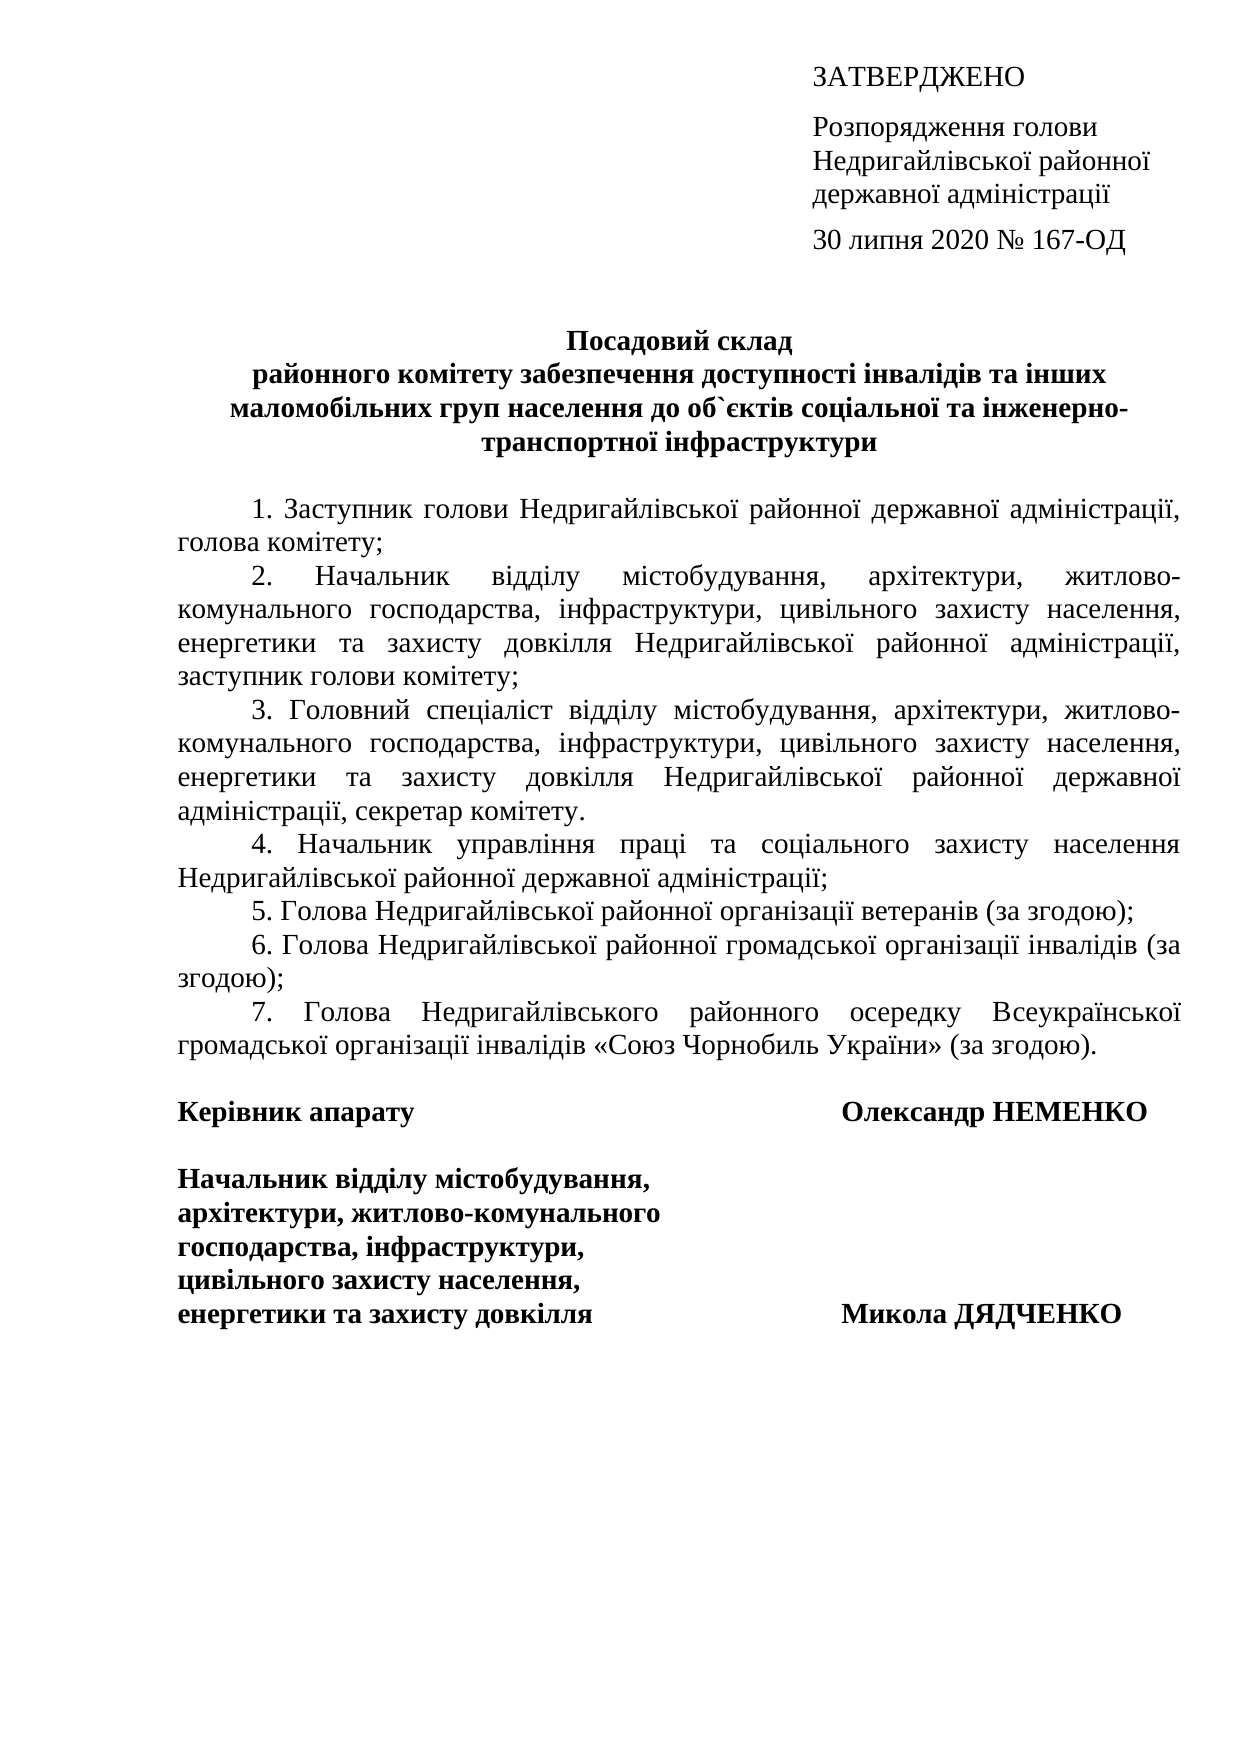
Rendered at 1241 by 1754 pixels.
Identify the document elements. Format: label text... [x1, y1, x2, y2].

text ЗАТВЕРДЖЕНО [797, 59, 1181, 93]
text 5. Голова Недригайлівської районної організації ветеранів (за згодою); [177, 893, 1181, 927]
text архітектури, житлово-комунального [177, 1195, 1181, 1229]
text 4. Начальник управління праці та соціального захисту населення Недригайлівської районної державної адміністрації; [177, 826, 1181, 893]
text 3. Головний спеціаліст відділу містобудування, архітектури, житлово-комунального господарства, інфраструктури, цивільного захисту населення, енергетики та захисту довкілля Недригайлівської районної державної адміністрації, секретар комітету. [177, 692, 1181, 826]
text районного комітету забезпечення доступності інвалідів та інших маломобільних груп населення до об`єктів соціальної та інженерно-транспортної інфраструктури [177, 357, 1181, 457]
text енергетики та захисту довкілля Микола ДЯДЧЕНКО [177, 1296, 1181, 1329]
text 2. Начальник відділу містобудування, архітектури, житлово-комунального господарства, інфраструктури, цивільного захисту населення, енергетики та захисту довкілля Недригайлівської районної адміністрації, заступник голови комітету; [177, 558, 1181, 692]
text Недригайлівської районної [797, 143, 1181, 176]
text Начальник відділу містобудування, [177, 1162, 1181, 1195]
text цивільного захисту населення, [177, 1262, 1181, 1296]
text 30 липня 2020 № 167-ОД [738, 222, 1181, 256]
text 1. Заступник голови Недригайлівської районної державної адміністрації, голова комітету; [177, 491, 1181, 558]
text господарства, інфраструктури, [177, 1229, 1181, 1262]
text 6. Голова Недригайлівської районної громадської організації інвалідів (за згодою); [177, 927, 1181, 994]
text 7. Голова Недригайлівського районного осередку Всеукраїнської громадської організації інвалідів «Союз Чорнобиль України» (за згодою). [177, 994, 1181, 1061]
text Посадовий склад [177, 323, 1181, 357]
text державної адміністрації [797, 176, 1181, 210]
text Розпорядження голови [797, 109, 1181, 143]
text Керівник апарату Олександр НЕМЕНКО [177, 1094, 1181, 1128]
